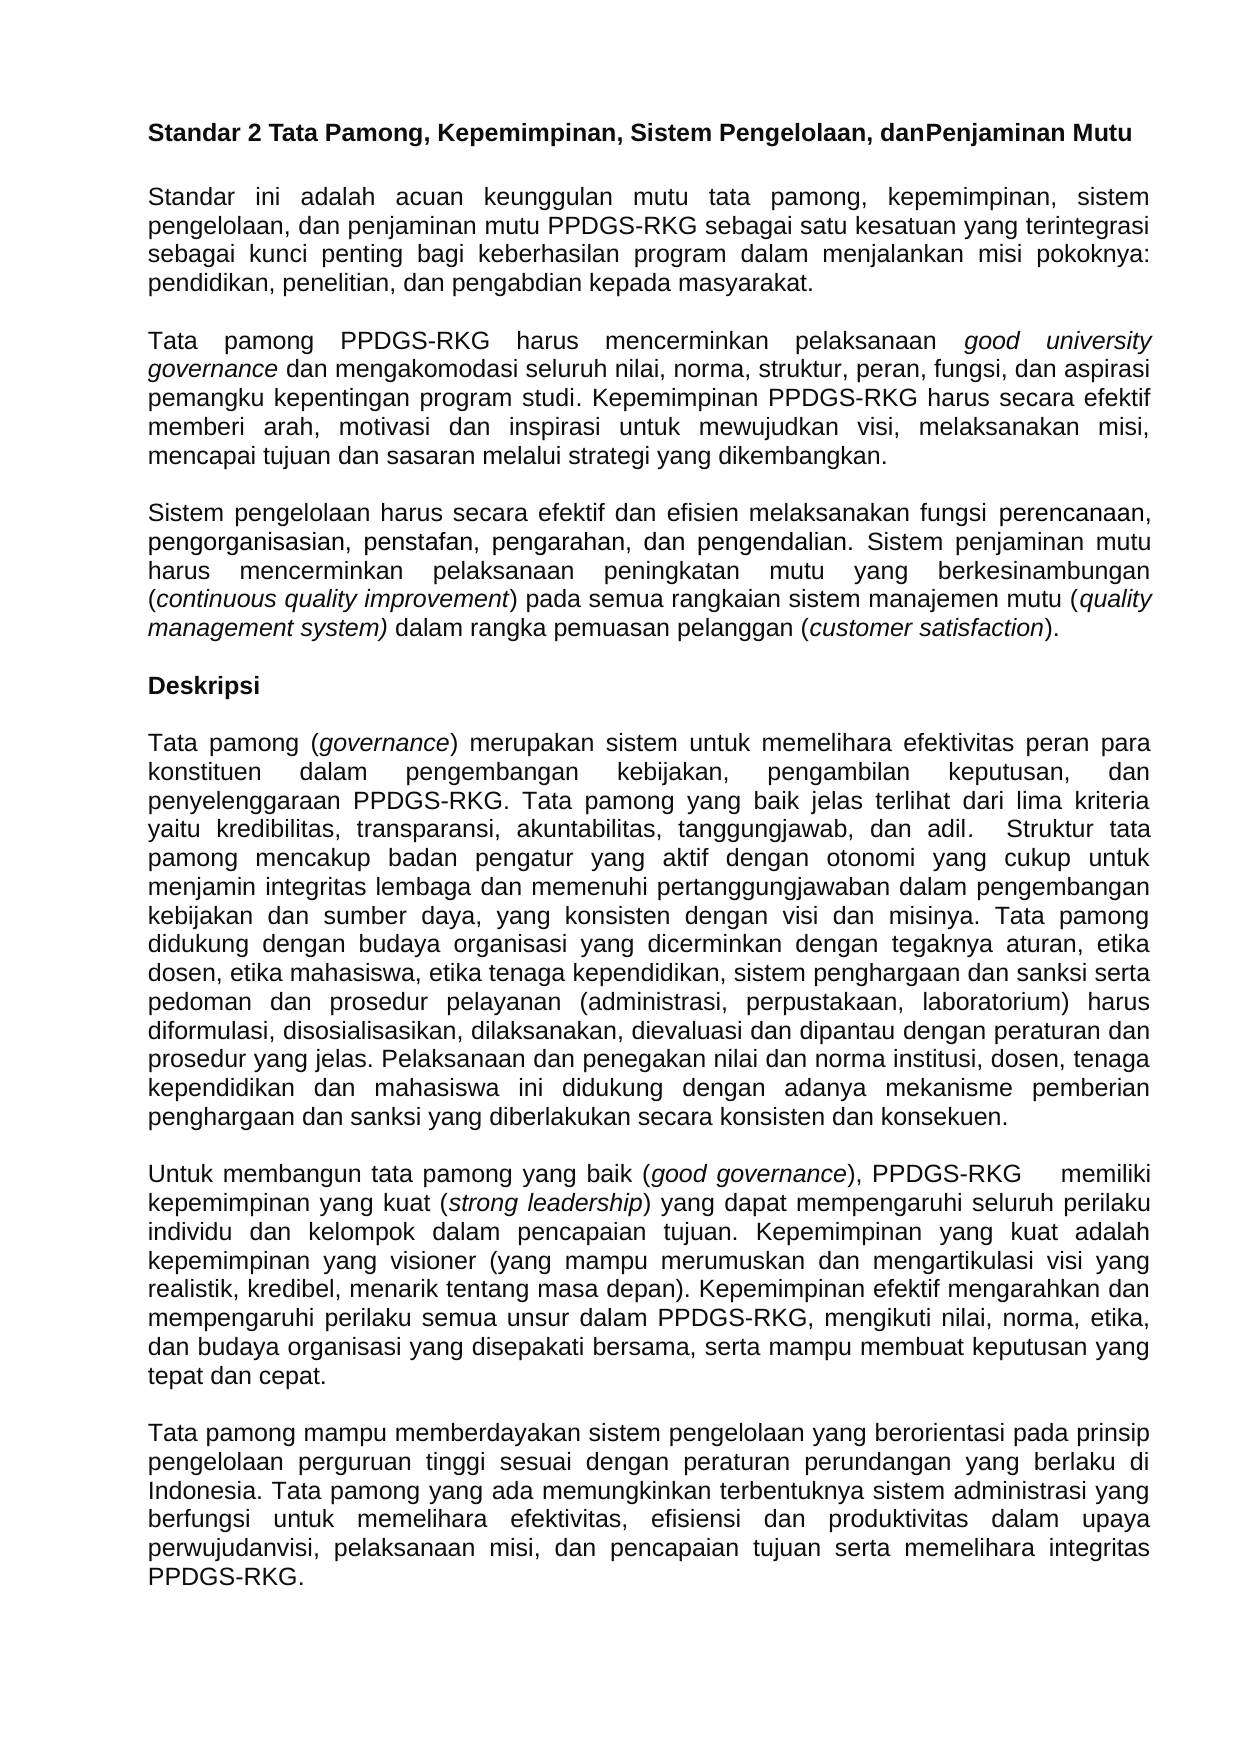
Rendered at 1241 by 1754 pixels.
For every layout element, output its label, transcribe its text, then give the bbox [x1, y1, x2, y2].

text Tata pamong mampu memberdayakan sistem pengelolaan yang berorientasi pada prinsip pengelolaan perguruan tinggi sesuai dengan peraturan perundangan yang berlaku di Indonesia. Tata pamong yang ada memungkinkan terbentuknya sistem administrasi yang berfungsi untuk memelihara efektivitas, efisiensi dan produktivitas dalam upaya perwujudanvisi, pelaksanaan misi, dan pencapaian tujuan serta memelihara integritas PPDGS-RKG. [148, 1418, 1152, 1591]
text Standar ini adalah acuan keunggulan mutu tata pamong, kepemimpinan, sistem pengelolaan, dan penjaminan mutu PPDGS-RKG sebagai satu kesatuan yang terintegrasi sebagai kunci penting bagi keberhasilan program dalam menjalankan misi pokoknya: pendidikan, penelitian, dan pengabdian kepada masyarakat. [148, 182, 1152, 297]
text Tata pamong PPDGS-RKG harus mencerminkan pelaksanaan good university governance dan mengakomodasi seluruh nilai, norma, struktur, peran, fungsi, dan aspirasi pemangku kepentingan program studi. Kepemimpinan PPDGS-RKG harus secara efektif memberi arah, motivasi dan inspirasi untuk mewujudkan visi, melaksanakan misi, mencapai tujuan dan sasaran melalui strategi yang dikembangkan. [148, 326, 1152, 469]
text Deskripsi [148, 671, 1152, 699]
subtitle Standar 2 Tata Pamong, Kepemimpinan, Sistem Pengelolaan, danPenjaminan Mutu [148, 118, 1152, 147]
text Untuk membangun tata pamong yang baik (good governance), PPDGS-RKG memiliki kepemimpinan yang kuat (strong leadership) yang dapat mempengaruhi seluruh perilaku individu dan kelompok dalam pencapaian tujuan. Kepemimpinan yang kuat adalah kepemimpinan yang visioner (yang mampu merumuskan dan mengartikulasi visi yang realistik, kredibel, menarik tentang masa depan). Kepemimpinan efektif mengarahkan dan mempengaruhi perilaku semua unsur dalam PPDGS-RKG, mengikuti nilai, norma, etika, dan budaya organisasi yang disepakati bersama, serta mampu membuat keputusan yang tepat dan cepat. [148, 1159, 1152, 1389]
text Tata pamong (governance) merupakan sistem untuk memelihara efektivitas peran para konstituen dalam pengembangan kebijakan, pengambilan keputusan, dan penyelenggaraan PPDGS-RKG. Tata pamong yang baik jelas terlihat dari lima kriteria yaitu kredibilitas, transparansi, akuntabilitas, tanggungjawab, dan adil. Struktur tata pamong mencakup badan pengatur yang aktif dengan otonomi yang cukup untuk menjamin integritas lembaga dan memenuhi pertanggungjawaban dalam pengembangan kebijakan dan sumber daya, yang konsisten dengan visi dan misinya. Tata pamong didukung dengan budaya organisasi yang dicerminkan dengan tegaknya aturan, etika dosen, etika mahasiswa, etika tenaga kependidikan, sistem penghargaan dan sanksi serta pedoman dan prosedur pelayanan (administrasi, perpustakaan, laboratorium) harus diformulasi, disosialisasikan, dilaksanakan, dievaluasi dan dipantau dengan peraturan dan prosedur yang jelas. Pelaksanaan dan penegakan nilai dan norma institusi, dosen, tenaga kependidikan dan mahasiswa ini didukung dengan adanya mekanisme pemberian penghargaan dan sanksi yang diberlakukan secara konsisten dan konsekuen. [148, 728, 1152, 1131]
text Sistem pengelolaan harus secara efektif dan efisien melaksanakan fungsi perencanaan, pengorganisasian, penstafan, pengarahan, dan pengendalian. Sistem penjaminan mutu harus mencerminkan pelaksanaan peningkatan mutu yang berkesinambungan (continuous quality improvement) pada semua rangkaian sistem manajemen mutu (quality management system) dalam rangka pemuasan pelanggan (customer satisfaction). [148, 498, 1152, 642]
